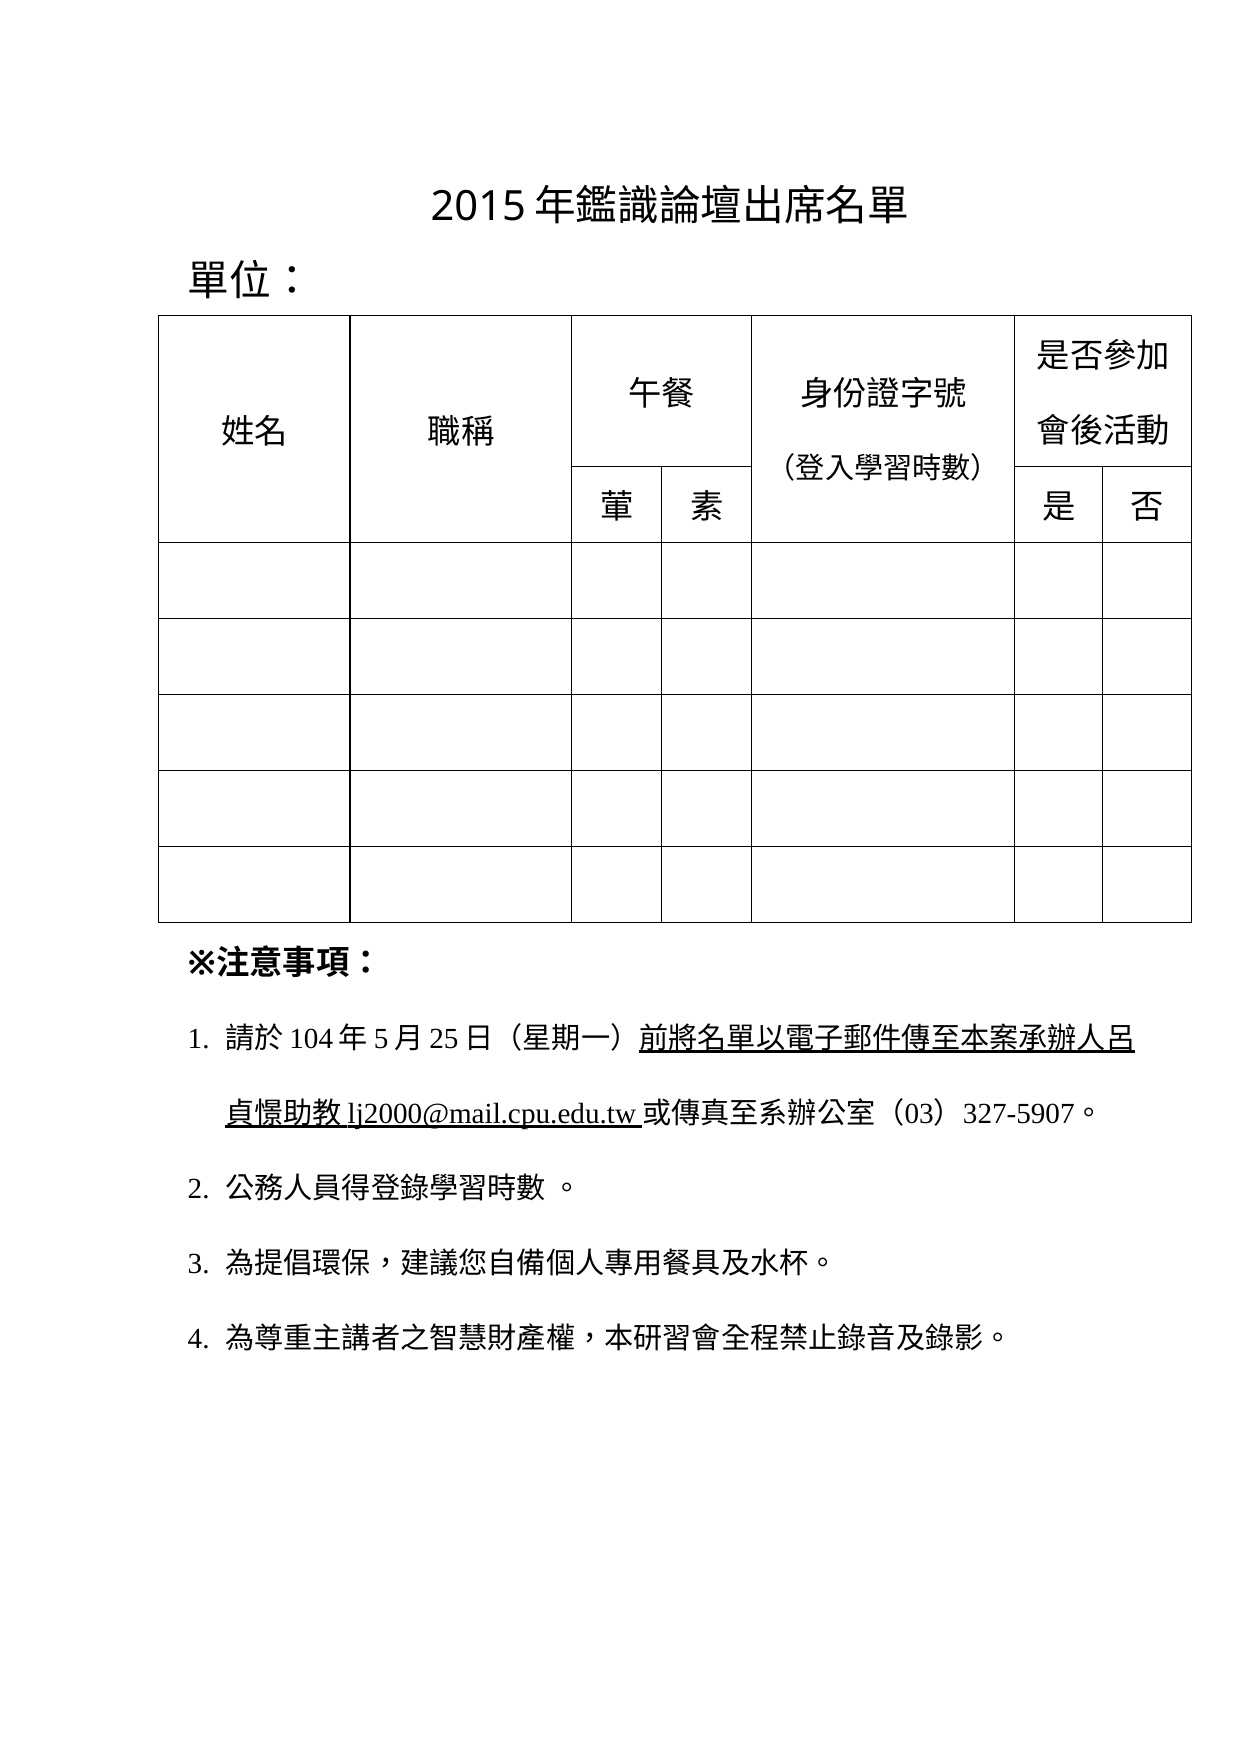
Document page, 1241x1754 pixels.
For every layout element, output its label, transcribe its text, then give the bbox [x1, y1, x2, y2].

list 為尊重主講者之智慧財產權，本研習會全程禁止錄音及錄影。 [187, 1298, 1152, 1373]
list 為提倡環保，建議您自備個人專用餐具及水杯。 [187, 1223, 1152, 1298]
table_cell [1103, 543, 1191, 618]
list 公務人員得登錄學習時數 。 [187, 1148, 1152, 1223]
table_cell [159, 771, 349, 846]
table_cell [351, 543, 571, 618]
table_cell [572, 543, 661, 618]
table_cell [351, 619, 571, 694]
table_cell [1015, 543, 1102, 618]
table_cell [1103, 695, 1191, 770]
table_cell [1015, 847, 1102, 922]
table_cell [1103, 771, 1191, 846]
table_cell [572, 847, 661, 922]
text 2015年鑑識論壇出席名單 [187, 164, 1152, 239]
list 請於104年5月25日（星期一）前將名單以電子郵件傳至本案承辦人呂貞憬助教lj2000@mail.cpu.edu.tw或傳真至系辦公室（03）327-5907。 [187, 998, 1152, 1148]
table_cell [159, 847, 349, 922]
table_cell [572, 771, 661, 846]
table_cell [1103, 847, 1191, 922]
table_cell [351, 695, 571, 770]
table_cell 是 [1015, 467, 1102, 542]
table_cell [752, 543, 1014, 618]
table_cell [572, 695, 661, 770]
table_header 職稱 [351, 316, 571, 542]
table_cell [159, 619, 349, 694]
table_header 姓名 [159, 316, 349, 542]
table_cell [662, 695, 751, 770]
table_cell [1103, 619, 1191, 694]
table_cell [159, 695, 349, 770]
table_cell [1015, 695, 1102, 770]
table_cell [662, 847, 751, 922]
table_cell [572, 619, 661, 694]
table_header 是否參加會後活動 [1015, 316, 1191, 466]
table_cell [1015, 619, 1102, 694]
table_cell [752, 619, 1014, 694]
text ※注意事項： [187, 923, 1152, 998]
table_cell [752, 847, 1014, 922]
table_cell [662, 771, 751, 846]
table_cell 否 [1103, 467, 1191, 542]
table_cell [1015, 771, 1102, 846]
table_cell [752, 771, 1014, 846]
table_cell 葷 [572, 467, 661, 542]
table_cell [752, 695, 1014, 770]
table_cell [351, 847, 571, 922]
table_cell [662, 619, 751, 694]
table_cell [662, 543, 751, 618]
table_cell [159, 543, 349, 618]
table_cell 素 [662, 467, 751, 542]
table_cell [351, 771, 571, 846]
text 單位： [187, 239, 1152, 314]
table_header 身份證字號 （登入學習時數） [752, 316, 1014, 542]
table_header 午餐 [572, 316, 751, 466]
